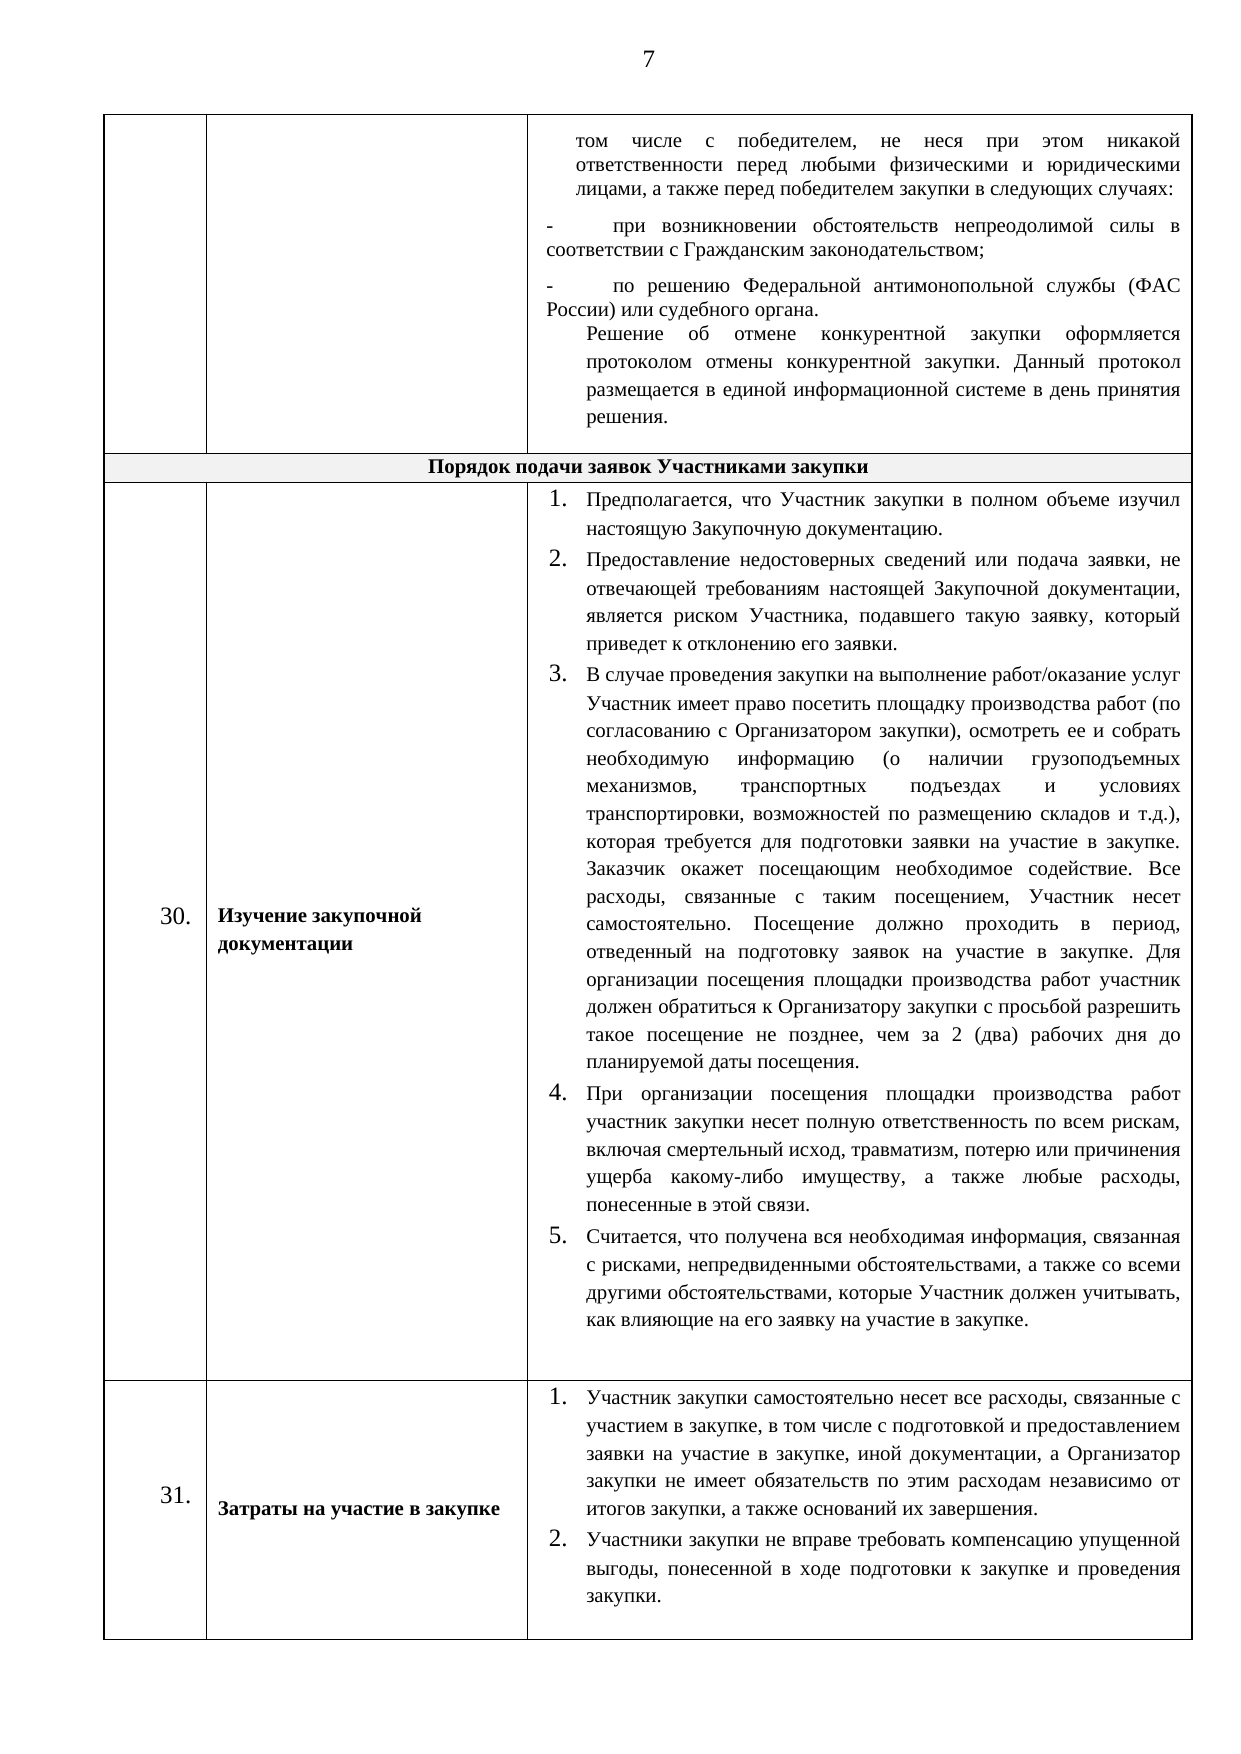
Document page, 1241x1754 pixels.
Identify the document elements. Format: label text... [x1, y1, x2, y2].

table_cell [105, 483, 206, 1380]
table_cell Участник закупки самостоятельно несет все расходы, связанные с участием в закупке, в том числе с подготовкой и предоставлением заявки на участие в закупке, иной документации, а Организатор закупки не имеет обязательств по этим расходам независимо от итогов закупки, а также оснований их завершения. Участники закупки не вправе требовать компенсацию упущенной выгоды, понесенной в ходе подготовки к закупке и проведения закупки. [528, 1381, 1191, 1638]
table_cell [105, 115, 206, 453]
table_cell Порядок подачи заявок Участниками закупки [105, 454, 1191, 482]
table_cell [105, 1381, 206, 1638]
table_cell Предполагается, что Участник закупки в полном объеме изучил настоящую Закупочную документацию. Предоставление недостоверных сведений или подача заявки, не отвечающей требованиям настоящей Закупочной документации, является риском Участника, подавшего такую заявку, который приведет к отклонению его заявки. В случае проведения закупки на выполнение работ/оказание услуг Участник имеет право посетить площадку производства работ (по согласованию с Организатором закупки), осмотреть ее и собрать необходимую информацию (о наличии грузоподъемных механизмов, транспортных подъездах и условиях транспортировки, возможностей по размещению складов и т.д.), которая требуется для подготовки заявки на участие в закупке. Заказчик окажет посещающим необходимое содействие. Все расходы, связанные с таким посещением, Участник несет самостоятельно. Посещение должно проходить в период, отведенный на подготовку заявок на участие в закупке. Для организации посещения площадки производства работ участник должен обратиться к Организатору закупки с просьбой разрешить такое посещение не позднее, чем за 2 (два) рабочих дня до планируемой даты посещения. При организации посещения площадки производства работ участник закупки несет полную ответственность по всем рискам, включая смертельный исход, травматизм, потерю или причинения ущерба какому-либо имуществу, а также любые расходы, понесенные в этой связи. Считается, что получена вся необходимая информация, связанная с рисками, непредвиденными обстоятельствами, а также со всеми другими обстоятельствами, которые Участник должен учитывать, как влияющие на его заявку на участие в закупке. [528, 483, 1191, 1380]
table_cell Затраты на участие в закупке [207, 1381, 527, 1638]
table_cell Изучение закупочной документации [207, 483, 527, 1380]
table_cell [207, 115, 527, 453]
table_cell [528, 115, 1191, 453]
